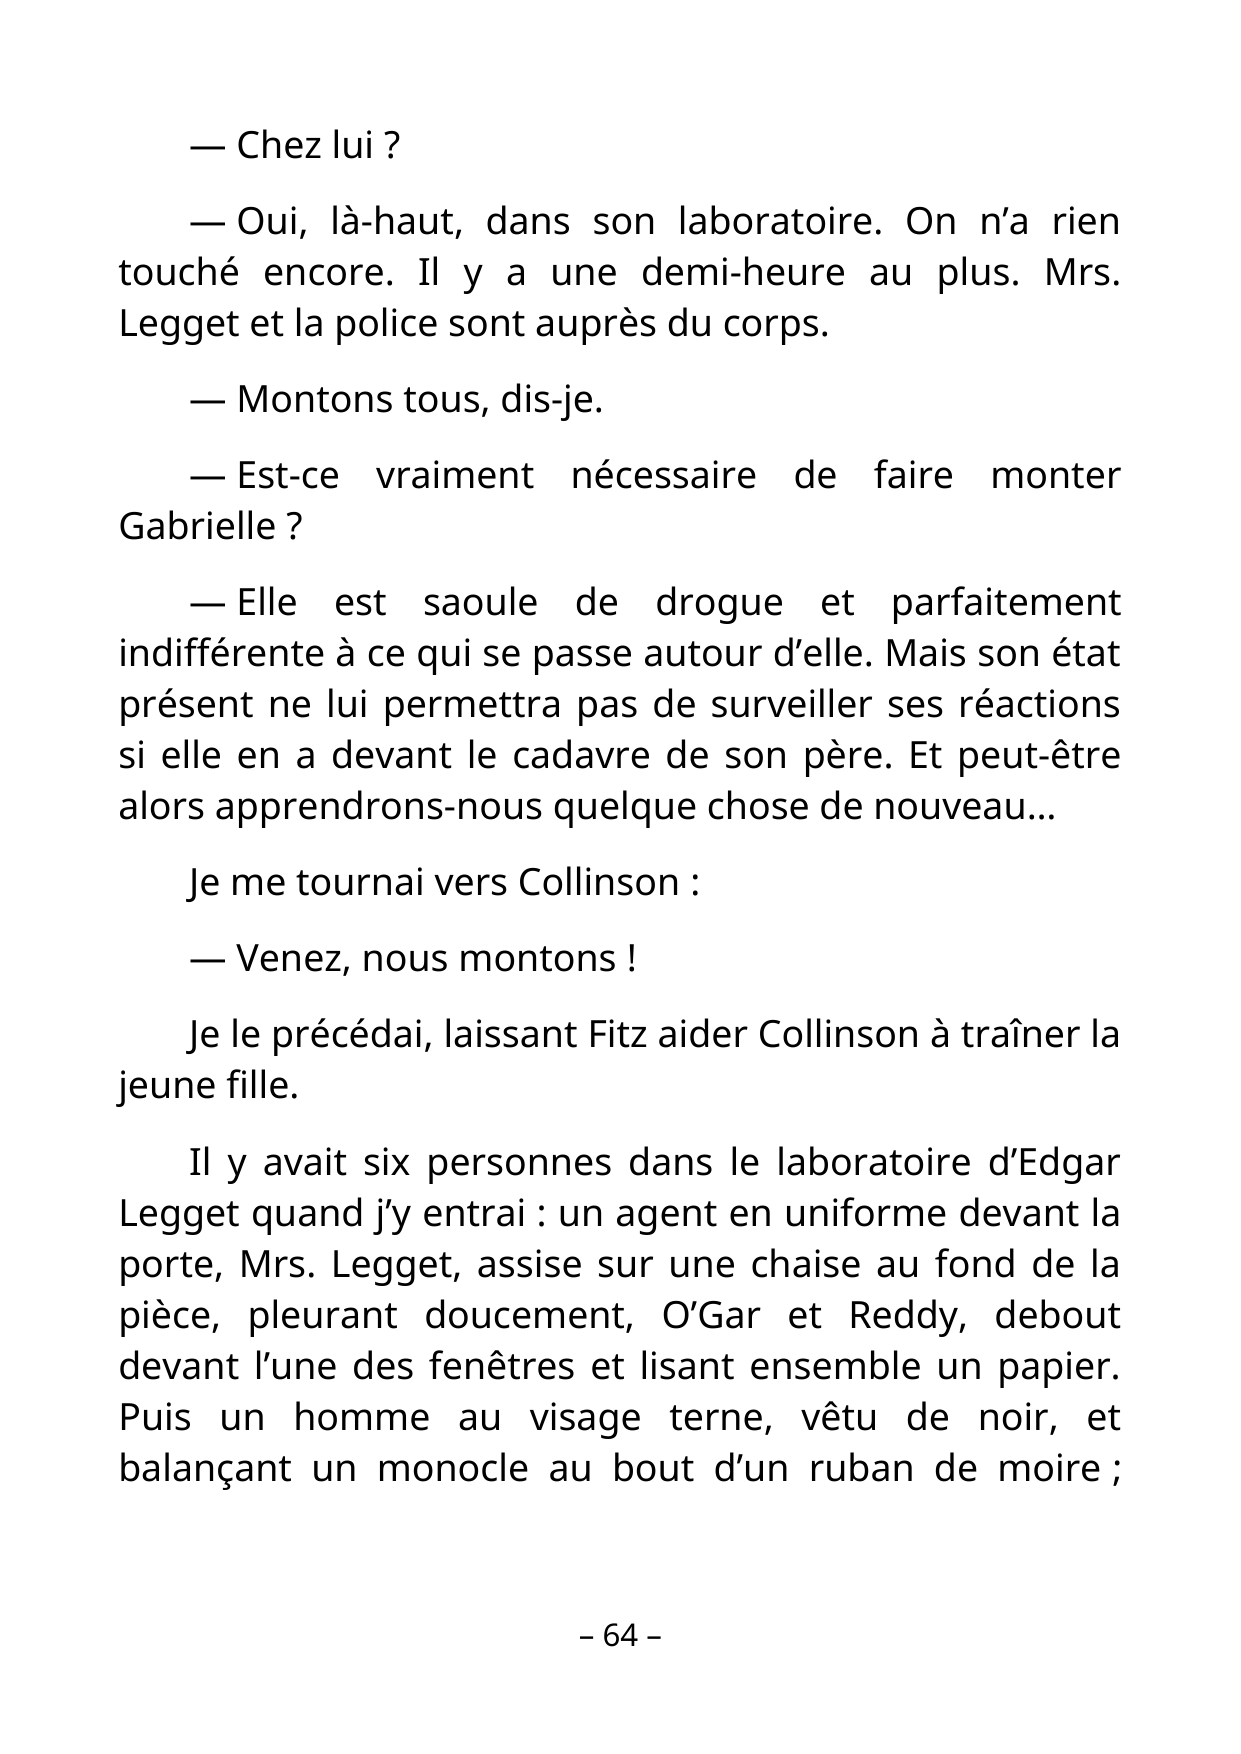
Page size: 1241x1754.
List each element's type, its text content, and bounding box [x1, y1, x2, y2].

text Je me tournai vers Collinson : [118, 856, 1122, 907]
text — Venez, nous montons ! [118, 932, 1122, 983]
text — Montons tous, dis-je. [118, 372, 1122, 423]
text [118, 1135, 1122, 1492]
text — Oui, là-haut, dans son laboratoire. On n’a rien touché encore. Il y a une demi-heure au plus. Mrs. Legget et la police sont auprès du corps. [118, 194, 1122, 347]
text — Est-ce vraiment nécessaire de faire monter Gabrielle ? [118, 448, 1122, 550]
text — Chez lui ? [118, 118, 1122, 169]
text — Elle est saoule de drogue et parfaitement indifférente à ce qui se passe autour d’elle. Mais son état présent ne lui permettra pas de surveiller ses réactions si elle en a devant le cadavre de son père. Et peut-être alors apprendrons-nous quelque chose de nouveau… [118, 575, 1122, 831]
text Je le précédai, laissant Fitz aider Collinson à traîner la jeune fille. [118, 1008, 1122, 1110]
